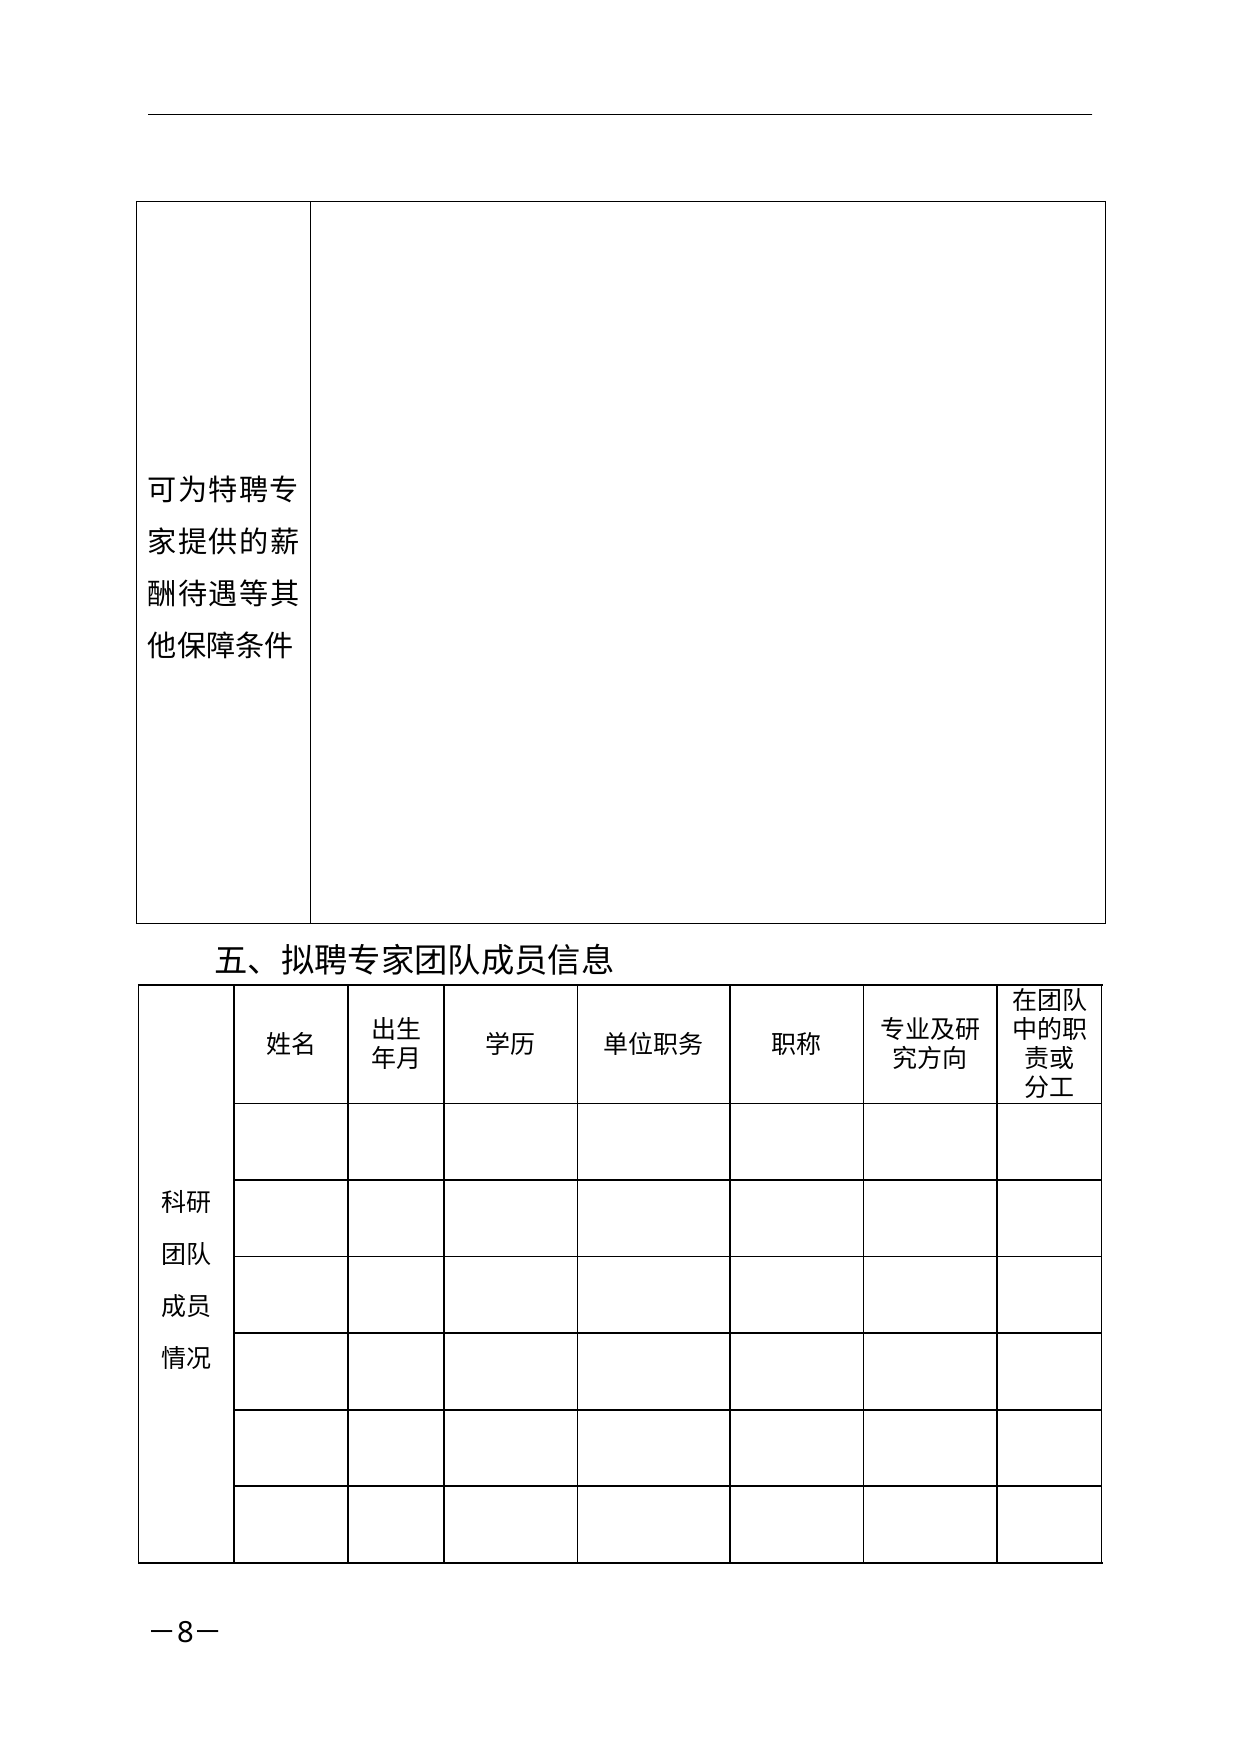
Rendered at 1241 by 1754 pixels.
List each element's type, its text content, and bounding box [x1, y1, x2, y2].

table_cell [578, 1334, 729, 1409]
table_cell [349, 1104, 443, 1179]
table_cell [235, 1334, 347, 1409]
table_cell [349, 1334, 443, 1409]
table_cell [235, 1181, 347, 1256]
table_cell [731, 1257, 863, 1332]
table_cell [864, 1334, 996, 1409]
table_cell [311, 202, 1105, 923]
table_header 姓名 [235, 986, 347, 1103]
table_cell [578, 1181, 729, 1256]
table_cell [998, 1487, 1101, 1562]
table_cell [731, 1411, 863, 1485]
table_cell [445, 1334, 577, 1409]
table_header 在团队中的职责或 分工 [998, 986, 1101, 1103]
table_cell [578, 1411, 729, 1485]
table_cell [235, 1411, 347, 1485]
table_header 科研 团队 成员 情况 [139, 986, 233, 1562]
table_header 单位职务 [578, 986, 729, 1103]
table_cell [731, 1181, 863, 1256]
table_cell [445, 1411, 577, 1485]
table_header 出生 年月 [349, 986, 443, 1103]
table_cell [731, 1334, 863, 1409]
table_cell [445, 1104, 577, 1179]
table_cell [864, 1487, 996, 1562]
table_cell [998, 1181, 1101, 1256]
table_cell [864, 1104, 996, 1179]
table_cell [864, 1181, 996, 1256]
table_cell [445, 1487, 577, 1562]
table_cell [445, 1181, 577, 1256]
text 五、拟聘专家团队成员信息 [148, 924, 1092, 984]
table_header 专业及研究方向 [864, 986, 996, 1103]
table_cell [998, 1334, 1101, 1409]
table_cell [998, 1257, 1101, 1332]
table_cell [578, 1257, 729, 1332]
table_header 学历 [445, 986, 577, 1103]
table_cell [445, 1257, 577, 1332]
table_cell [731, 1487, 863, 1562]
table_cell [998, 1411, 1101, 1485]
table_cell [578, 1487, 729, 1562]
table_header 职称 [731, 986, 863, 1103]
table_cell [864, 1411, 996, 1485]
table_cell [235, 1104, 347, 1179]
table_cell [349, 1487, 443, 1562]
table_cell [864, 1257, 996, 1332]
table_cell [578, 1104, 729, 1179]
table_cell 可为特聘专家提供的薪酬待遇等其他保障条件 [137, 202, 310, 923]
table_cell [235, 1487, 347, 1562]
table_cell [349, 1411, 443, 1485]
table_cell [235, 1257, 347, 1332]
table_cell [731, 1104, 863, 1179]
table_cell [998, 1104, 1101, 1179]
table_cell [349, 1181, 443, 1256]
table_cell [349, 1257, 443, 1332]
